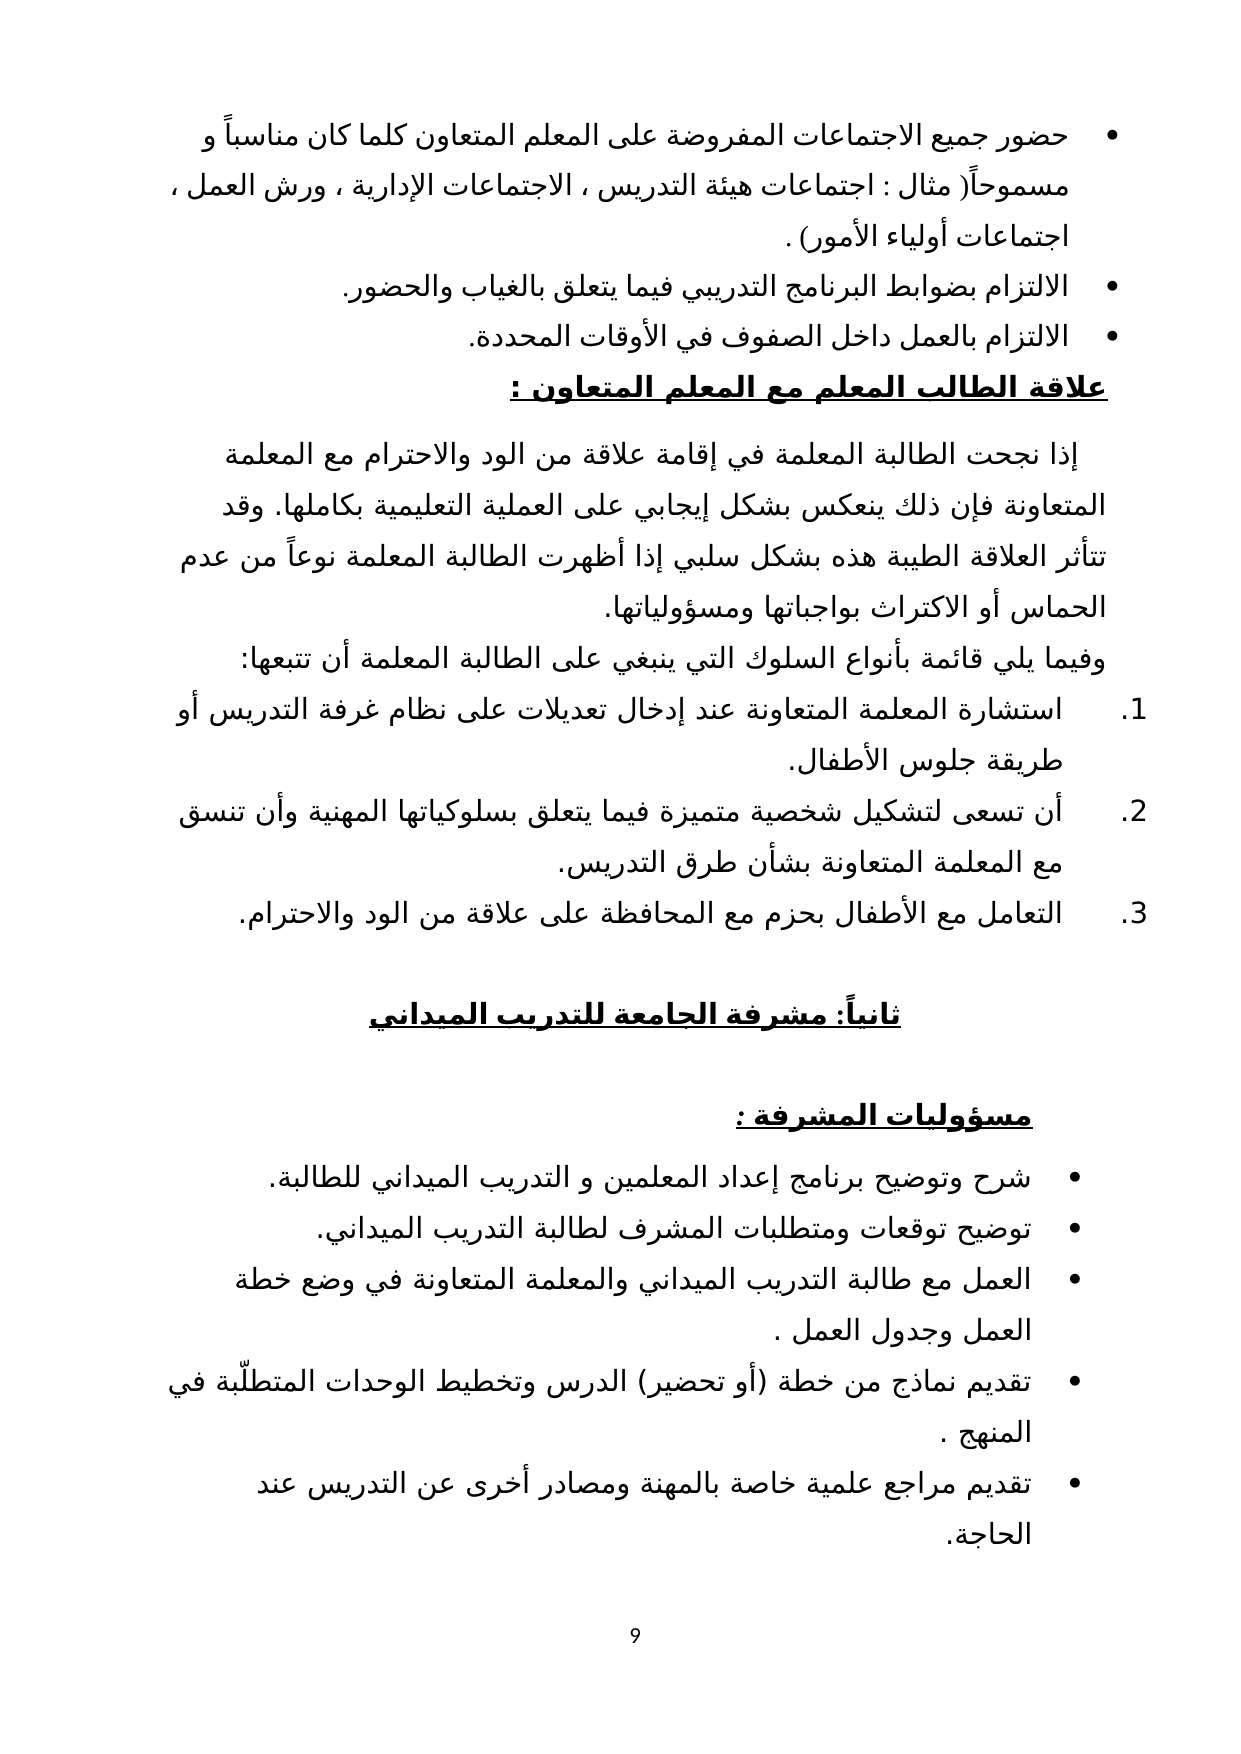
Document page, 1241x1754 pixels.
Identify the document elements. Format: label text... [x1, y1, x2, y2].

text علاقة الطالب المعلم مع المعلم المتعاون : [162, 370, 1107, 404]
text ثانياً: مشرفة الجامعة للتدريب الميداني [162, 997, 1107, 1031]
list تقديم نماذج من خطة (أو تحضير) الدرس وتخطيط الوحدات المتطلّبة في المنهج . [162, 1364, 1070, 1449]
list تقديم مراجع علمية خاصة بالمهنة ومصادر أخرى عن التدريس عند الحاجة. [162, 1466, 1070, 1551]
text وفيما يلي قائمة بأنواع السلوك التي ينبغي على الطالبة المعلمة أن تتبعها: [162, 641, 1107, 675]
list شرح وتوضيح برنامج إعداد المعلمين و التدريب الميداني للطالبة. [162, 1161, 1070, 1194]
text إذا نجحت الطالبة المعلمة في إقامة علاقة من الود والاحترام مع المعلمة المتعاونة فإن ذلك ينعكس بشكل إيجابي على العملية التعليمية بكاملها. وقد تتأثر العلاقة الطيبة هذه بشكل سلبي إذا أظهرت الطالبة المعلمة نوعاً من عدم الحماس أو الاكتراث بواجباتها ومسؤولياتها. [162, 437, 1107, 624]
list الالتزام بالعمل داخل الصفوف في الأوقات المحددة. [162, 319, 1107, 353]
text مسؤوليات المشرفة : [162, 1098, 1032, 1131]
list العمل مع طالبة التدريب الميداني والمعلمة المتعاونة في وضع خطة العمل وجدول العمل . [162, 1262, 1070, 1347]
title التعامل مع الأطفال بحزم مع المحافظة على علاقة من الود والاحترام. [162, 896, 1120, 930]
list توضيح توقعات ومتطلبات المشرف لطالبة التدريب الميداني. [162, 1211, 1070, 1245]
list حضور جميع الاجتماعات المفروضة على المعلم المتعاون كلما كان مناسباً و مسموحاً( مثال : اجتماعات هيئة التدريس ، الاجتماعات الإدارية ، ورش العمل ، اجتماعات أولياء الأمور) . [162, 118, 1107, 252]
list الالتزام بضوابط البرنامج التدريبي فيما يتعلق بالغياب والحضور. [162, 269, 1107, 303]
title أن تسعى لتشكيل شخصية متميزة فيما يتعلق بسلوكياتها المهنية وأن تنسق مع المعلمة المتعاونة بشأن طرق التدريس. [162, 794, 1120, 879]
title استشارة المعلمة المتعاونة عند إدخال تعديلات على نظام غرفة التدريس أو طريقة جلوس الأطفال. [162, 692, 1120, 777]
